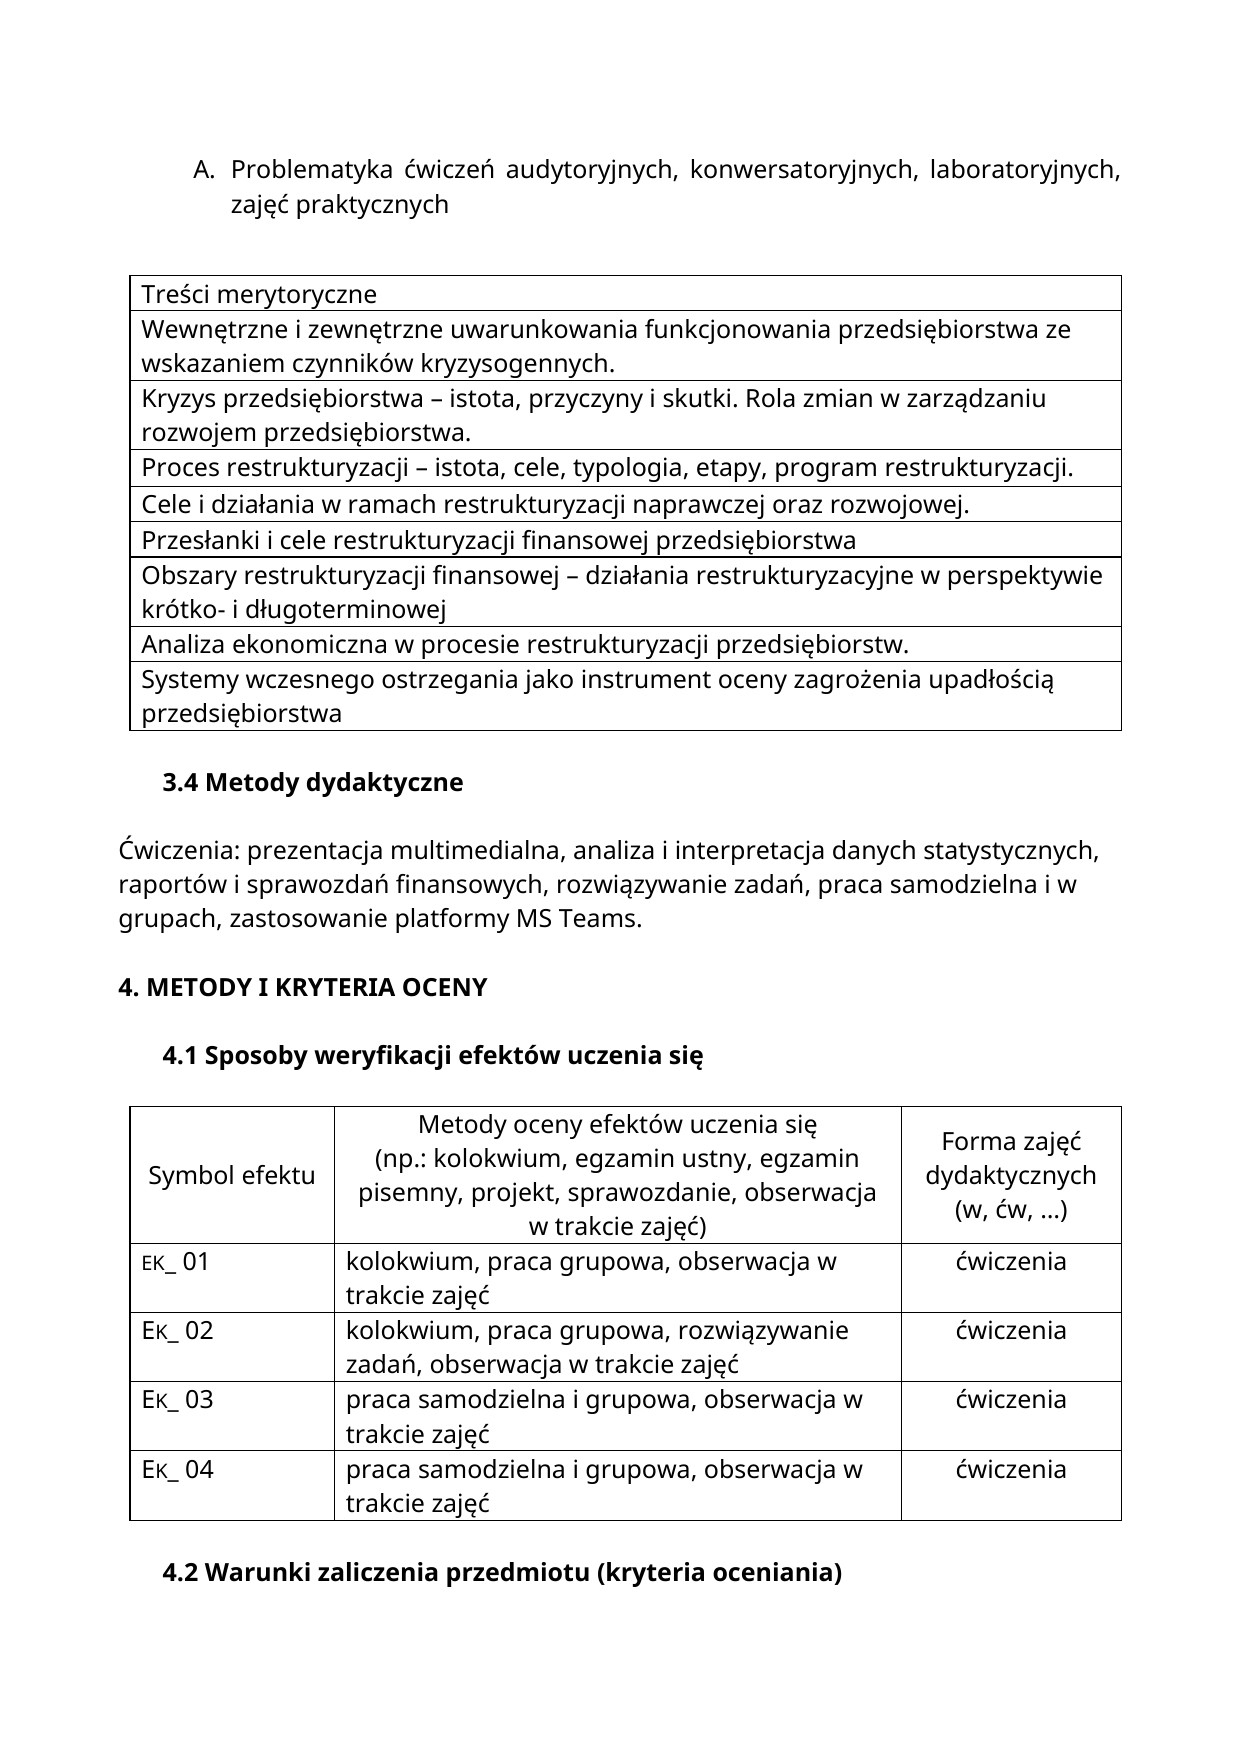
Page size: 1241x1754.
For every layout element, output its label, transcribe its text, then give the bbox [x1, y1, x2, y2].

text 4. METODY I KRYTERIA OCENY [118, 969, 1122, 1003]
table_cell ćwiczenia [902, 1451, 1121, 1519]
table_cell ćwiczenia [902, 1382, 1121, 1450]
table_header Symbol efektu [131, 1107, 334, 1243]
table_cell Ek_ 04 [131, 1451, 334, 1519]
table_cell Wewnętrzne i zewnętrzne uwarunkowania funkcjonowania przedsiębiorstwa ze wskazaniem czynników kryzysogennych. [131, 311, 1121, 379]
table_cell kolokwium, praca grupowa, rozwiązywanie zadań, obserwacja w trakcie zajęć [335, 1313, 901, 1381]
table_cell Systemy wczesnego ostrzegania jako instrument oceny zagrożenia upadłością przedsiębiorstwa [131, 662, 1121, 730]
table_cell praca samodzielna i grupowa, obserwacja w trakcie zajęć [335, 1382, 901, 1450]
text Ćwiczenia: prezentacja multimedialna, analiza i interpretacja danych statystycznych, raportów i sprawozdań finansowych, rozwiązywanie zadań, praca samodzielna i w grupach, zastosowanie platformy MS Teams. [118, 833, 1122, 935]
table_header Metody oceny efektów uczenia się (np.: kolokwium, egzamin ustny, egzamin pisemny, projekt, sprawozdanie, obserwacja w trakcie zajęć) [335, 1107, 901, 1243]
list Problematyka ćwiczeń audytoryjnych, konwersatoryjnych, laboratoryjnych, zajęć praktycznych [193, 152, 1122, 220]
table_cell ek_ 01 [131, 1244, 334, 1312]
table_cell ćwiczenia [902, 1244, 1121, 1312]
table_cell kolokwium, praca grupowa, obserwacja w trakcie zajęć [335, 1244, 901, 1312]
table_cell praca samodzielna i grupowa, obserwacja w trakcie zajęć [335, 1451, 901, 1519]
table_cell Obszary restrukturyzacji finansowej – działania restrukturyzacyjne w perspektywie krótko- i długoterminowej [131, 558, 1121, 626]
table_cell Ek_ 02 [131, 1313, 334, 1381]
table_cell Analiza ekonomiczna w procesie restrukturyzacji przedsiębiorstw. [131, 627, 1121, 661]
table_cell ćwiczenia [902, 1313, 1121, 1381]
table_header Treści merytoryczne [131, 276, 1121, 310]
table_cell Kryzys przedsiębiorstwa – istota, przyczyny i skutki. Rola zmian w zarządzaniu rozwojem przedsiębiorstwa. [131, 381, 1121, 449]
table_cell Przesłanki i cele restrukturyzacji finansowej przedsiębiorstwa [131, 522, 1121, 556]
table_cell Ek_ 03 [131, 1382, 334, 1450]
table_cell Proces restrukturyzacji – istota, cele, typologia, etapy, program restrukturyzacji. [131, 450, 1121, 486]
text 4.1 Sposoby weryfikacji efektów uczenia się [162, 1037, 1122, 1071]
text 4.2 Warunki zaliczenia przedmiotu (kryteria oceniania) [162, 1554, 1122, 1589]
text 3.4 Metody dydaktyczne [162, 765, 1122, 799]
table_cell Cele i działania w ramach restrukturyzacji naprawczej oraz rozwojowej. [131, 487, 1121, 521]
table_header Forma zajęć dydaktycznych (w, ćw, …) [902, 1107, 1121, 1243]
